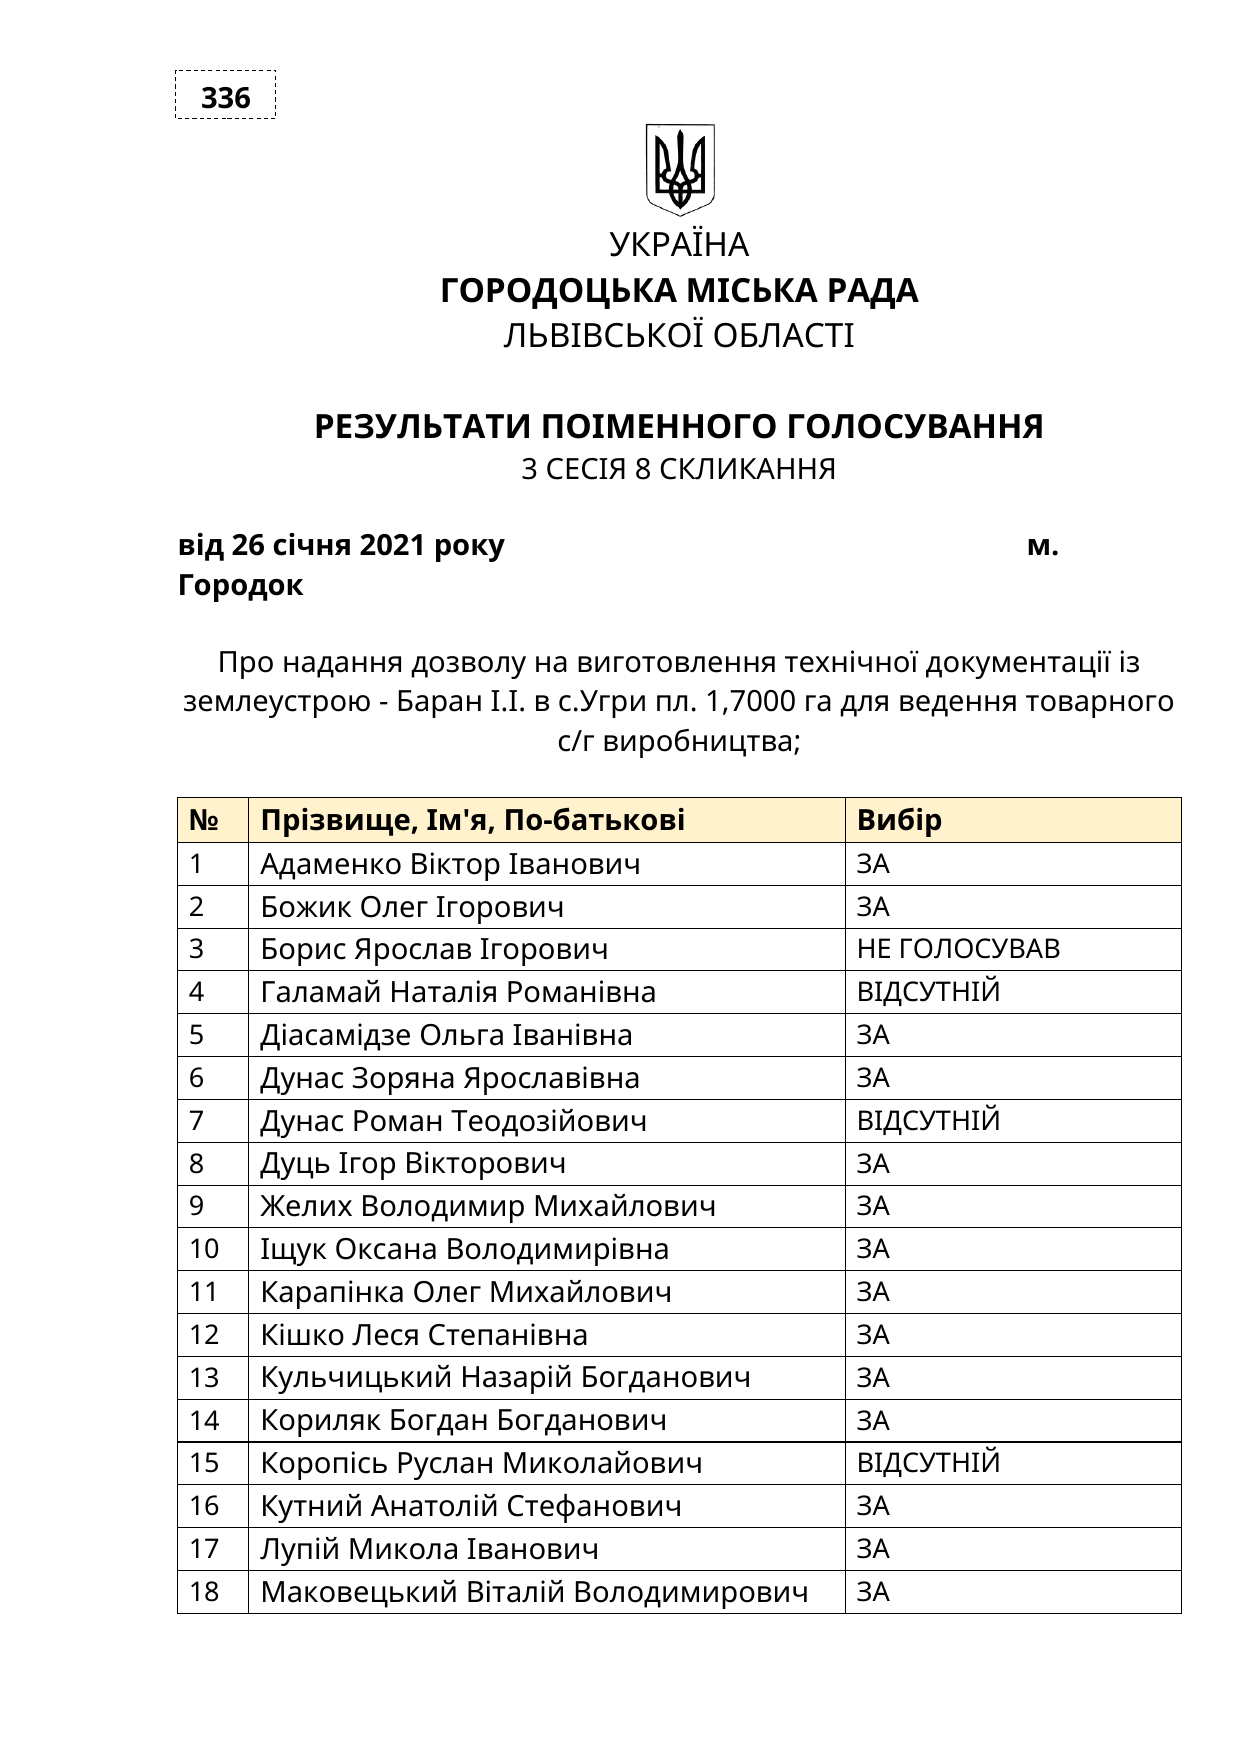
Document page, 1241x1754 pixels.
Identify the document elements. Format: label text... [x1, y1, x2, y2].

table_cell 14 [178, 1400, 248, 1441]
table_cell 13 [178, 1357, 248, 1398]
table_cell 6 [178, 1057, 248, 1099]
table_cell ЗА [846, 843, 1181, 885]
table_header Вибір [846, 798, 1181, 842]
table_cell ВІДСУТНІЙ [846, 1100, 1181, 1142]
table_cell Маковецький Віталій Володимирович [249, 1571, 845, 1613]
table_cell Адаменко Віктор Іванович [249, 843, 845, 885]
table_cell Дуць Ігор Вікторович [249, 1143, 845, 1184]
table_cell ЗА [846, 1528, 1181, 1570]
table_cell НЕ ГОЛОСУВАВ [846, 929, 1181, 970]
table_cell Борис Ярослав Ігорович [249, 929, 845, 970]
table_cell 17 [178, 1528, 248, 1570]
table_cell 9 [178, 1186, 248, 1227]
table_cell ЗА [846, 1014, 1181, 1056]
table_cell Кориляк Богдан Богданович [249, 1400, 845, 1441]
table_cell 4 [178, 971, 248, 1013]
table_cell ЗА [846, 1186, 1181, 1227]
table_cell ЗА [846, 1143, 1181, 1184]
table_cell Галамай Наталія Романівна [249, 971, 845, 1013]
table_cell ЗА [846, 1228, 1181, 1270]
table_header № [178, 798, 248, 842]
table_cell 11 [178, 1271, 248, 1313]
table_cell Дунас Зоряна Ярославівна [249, 1057, 845, 1099]
table_cell 1 [178, 843, 248, 885]
text УКРАЇНА [177, 221, 1181, 266]
table_cell 3 [178, 929, 248, 970]
table_cell Божик Олег Ігорович [249, 886, 845, 928]
table_cell ВІДСУТНІЙ [846, 971, 1181, 1013]
table_cell ЗА [846, 886, 1181, 928]
table_cell Кішко Леся Степанівна [249, 1314, 845, 1356]
table_cell Карапінка Олег Михайлович [249, 1271, 845, 1313]
table_header Прізвище, Ім'я, По-батькові [249, 798, 845, 842]
table_cell ЗА [846, 1400, 1181, 1441]
table_cell ЗА [846, 1485, 1181, 1527]
table_cell ЗА [846, 1357, 1181, 1398]
text 3 СЕСІЯ 8 СКЛИКАННЯ [177, 448, 1181, 488]
table_cell 18 [178, 1571, 248, 1613]
text від 26 січня 2021 року м. Городок [177, 525, 1181, 604]
table_cell 5 [178, 1014, 248, 1056]
table_cell ЗА [846, 1571, 1181, 1613]
table_cell 8 [178, 1143, 248, 1184]
text ЛЬВІВСЬКОЇ ОБЛАСТІ [177, 312, 1181, 357]
table_cell ЗА [846, 1271, 1181, 1313]
table_cell Дунас Роман Теодозійович [249, 1100, 845, 1142]
table_cell 10 [178, 1228, 248, 1270]
table_cell 7 [178, 1100, 248, 1142]
table_cell ВІДСУТНІЙ [846, 1443, 1181, 1484]
text ГОРОДОЦЬКА МІСЬКА РАДА [177, 266, 1181, 312]
table_cell 2 [178, 886, 248, 928]
table_cell 12 [178, 1314, 248, 1356]
text РЕЗУЛЬТАТИ ПОІМЕННОГО ГОЛОСУВАННЯ [177, 403, 1181, 448]
table_cell Лупій Микола Іванович [249, 1528, 845, 1570]
table_cell ЗА [846, 1057, 1181, 1099]
table_cell Кульчицький Назарій Богданович [249, 1357, 845, 1398]
table_cell Желих Володимир Михайлович [249, 1186, 845, 1227]
text Про надання дозволу на виготовлення технічної документації із землеустрою - Баран І.І. в с.Угри пл. 1,7000 га для ведення товарного с/г виробництва; [177, 641, 1181, 760]
table_cell Коропісь Руслан Миколайович [249, 1443, 845, 1484]
table_cell Іщук Оксана Володимирівна [249, 1228, 845, 1270]
table_cell Кутний Анатолій Стефанович [249, 1485, 845, 1527]
picture [633, 118, 726, 221]
table_cell 16 [178, 1485, 248, 1527]
table_cell ЗА [846, 1314, 1181, 1356]
table_cell Діасамідзе Ольга Іванівна [249, 1014, 845, 1056]
table_cell 15 [178, 1443, 248, 1484]
